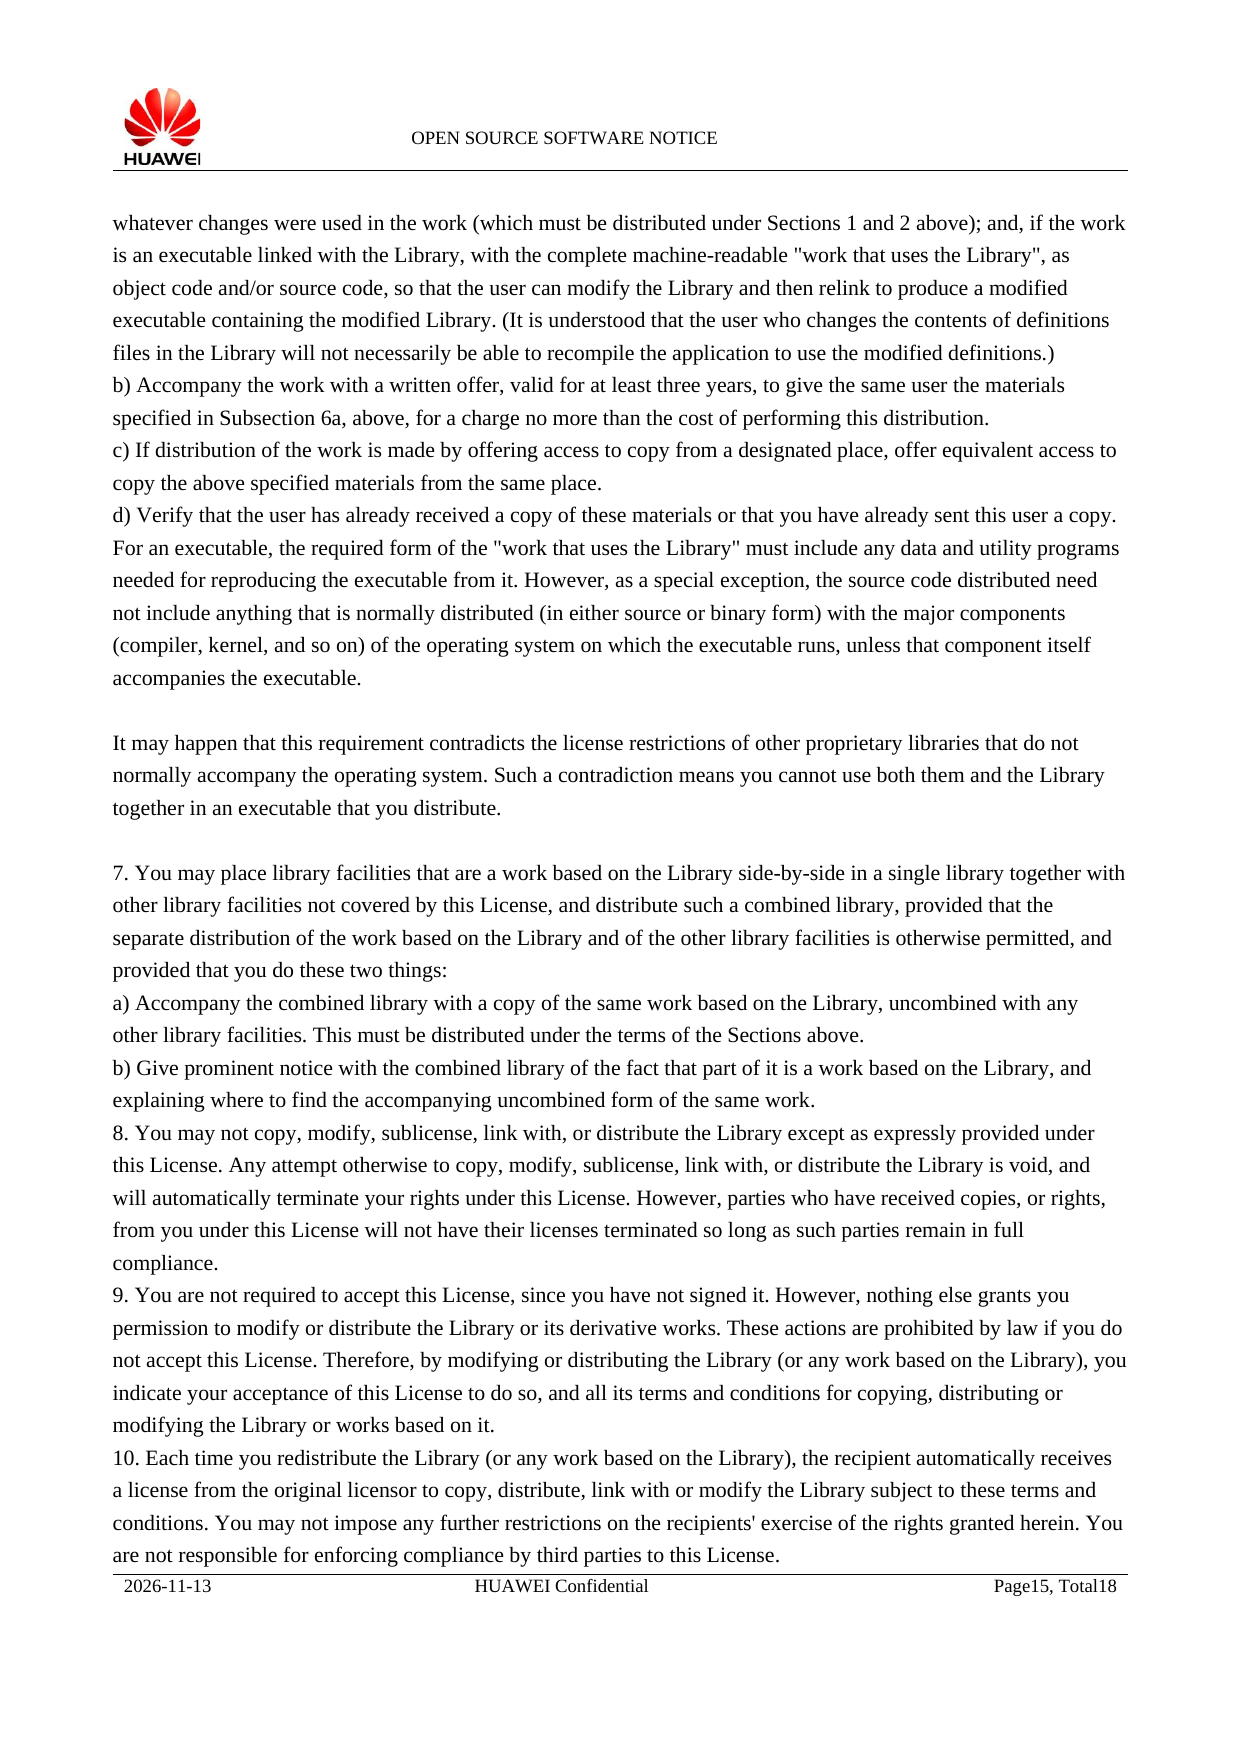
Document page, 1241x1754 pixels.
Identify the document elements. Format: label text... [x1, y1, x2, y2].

picture [124, 88, 201, 165]
